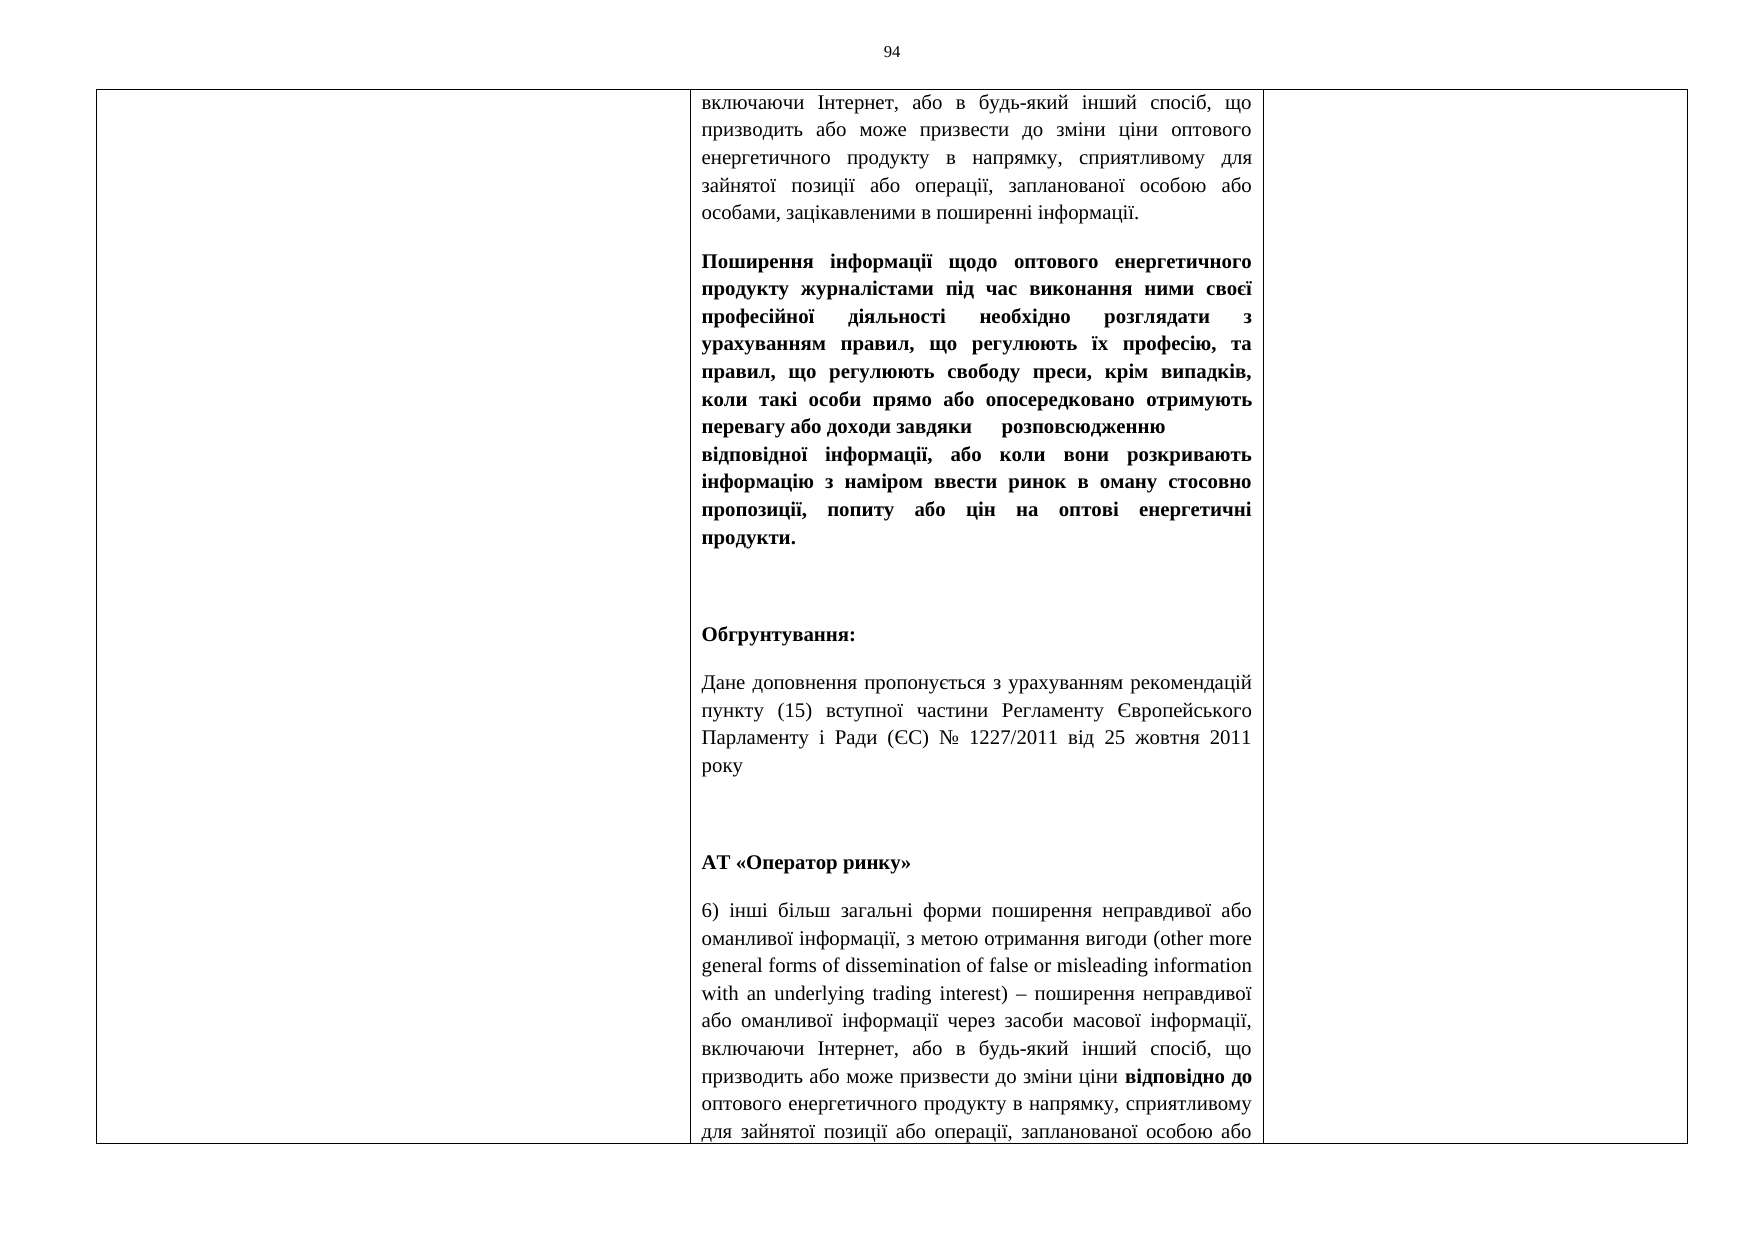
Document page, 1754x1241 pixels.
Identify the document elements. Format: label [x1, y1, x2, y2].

table_cell [97, 90, 690, 1143]
table_cell [691, 90, 1263, 1143]
table_cell [1264, 90, 1687, 1143]
